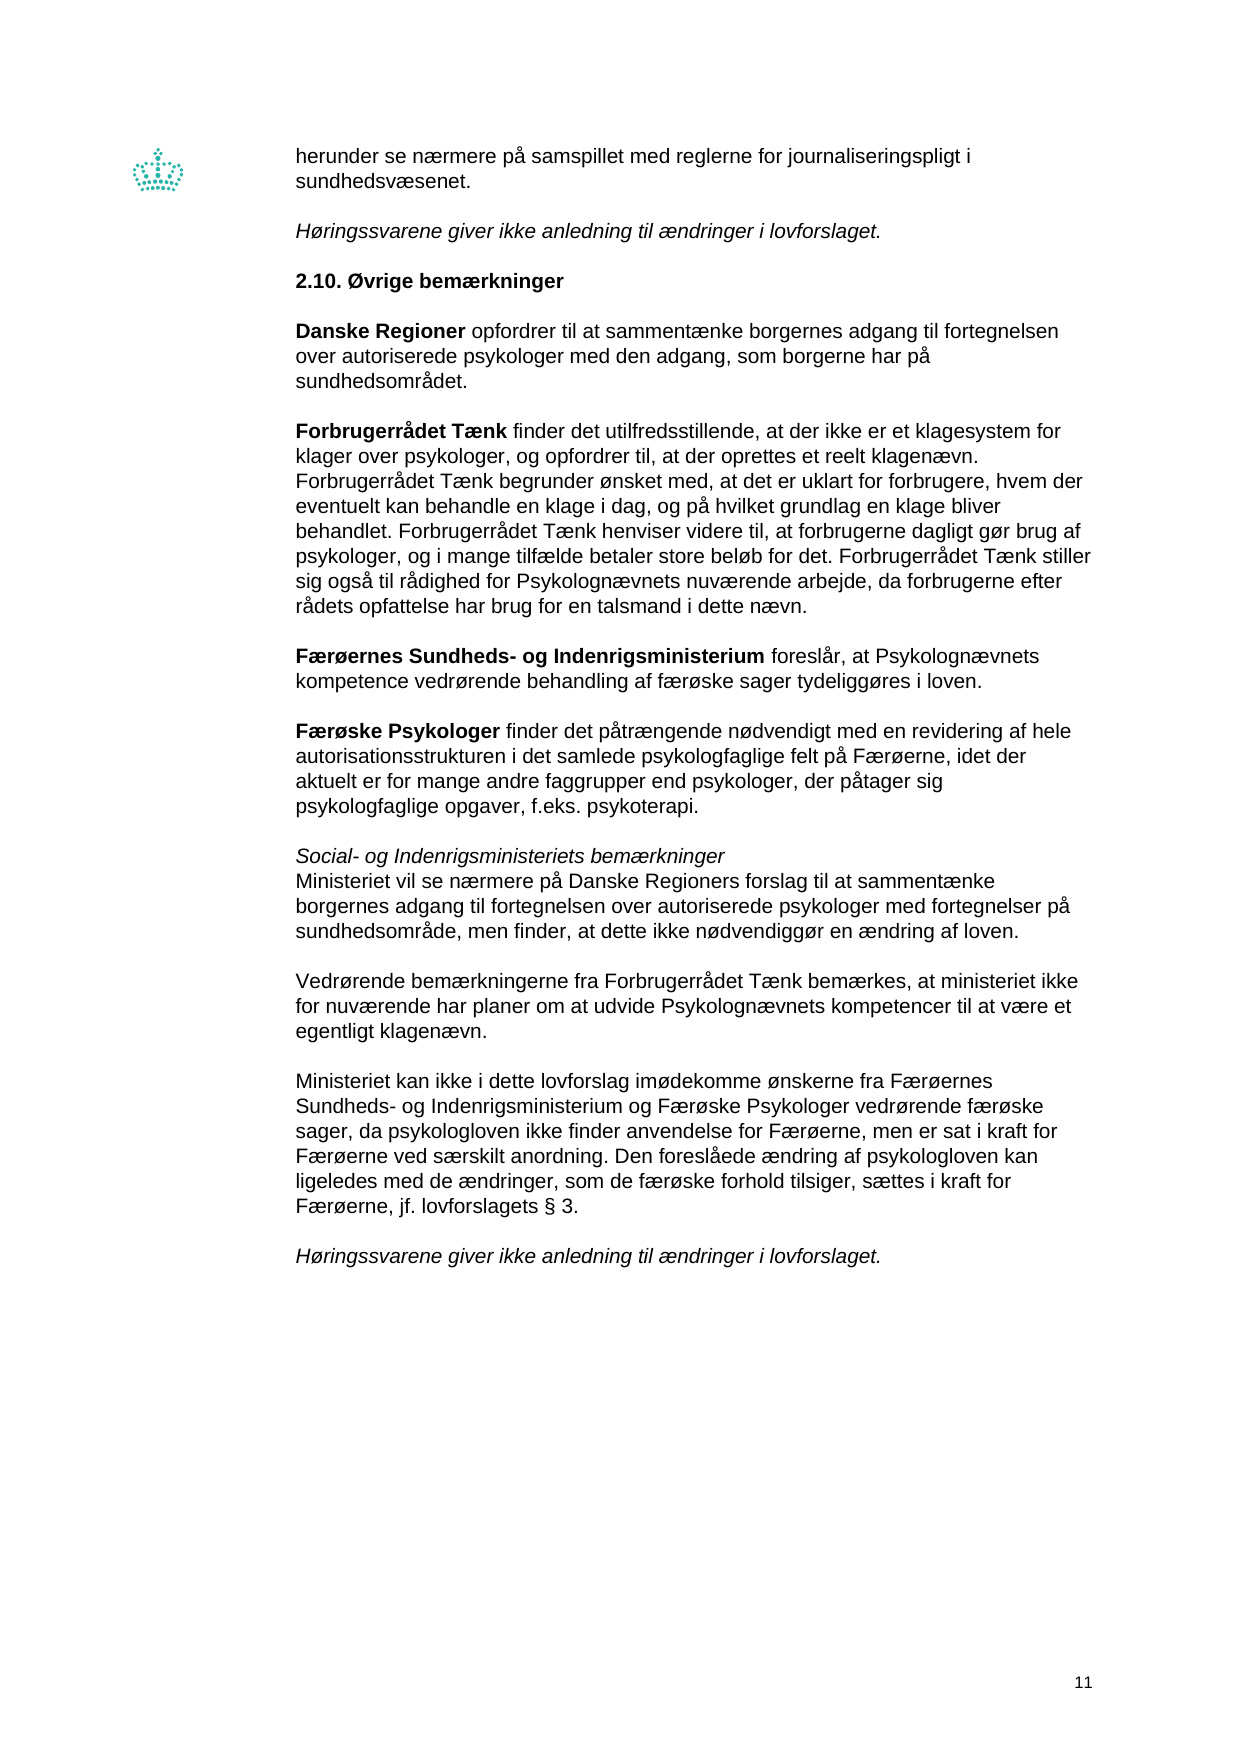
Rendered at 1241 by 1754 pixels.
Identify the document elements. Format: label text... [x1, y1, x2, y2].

text Færøernes Sundheds- og Indenrigsministerium foreslår, at Psykolognævnets kompetence vedrørende behandling af færøske sager tydeliggøres i loven. [295, 643, 1092, 693]
text Høringssvarene giver ikke anledning til ændringer i lovforslaget. [295, 218, 1092, 243]
text Forbrugerrådet Tænk finder det utilfredsstillende, at der ikke er et klagesystem for klager over psykologer, og opfordrer til, at der oprettes et reelt klagenævn. Forbrugerrådet Tænk begrunder ønsket med, at det er uklart for forbrugere, hvem der eventuelt kan behandle en klage i dag, og på hvilket grundlag en klage bliver behandlet. Forbrugerrådet Tænk henviser videre til, at forbrugerne dagligt gør brug af psykologer, og i mange tilfælde betaler store beløb for det. Forbrugerrådet Tænk stiller sig også til rådighed for Psykolognævnets nuværende arbejde, da forbrugerne efter rådets opfattelse har brug for en talsmand i dette nævn. [295, 418, 1092, 618]
text Danske Regioner opfordrer til at sammentænke borgernes adgang til fortegnelsen over autoriserede psykologer med den adgang, som borgerne har på sundhedsområdet. [295, 318, 1092, 393]
text Færøske Psykologer finder det påtrængende nødvendigt med en revidering af hele autorisationsstrukturen i det samlede psykologfaglige felt på Færøerne, idet der aktuelt er for mange andre faggrupper end psykologer, der påtager sig psykologfaglige opgaver, f.eks. psykoterapi. [295, 718, 1092, 818]
text Vedrørende bemærkningerne fra Forbrugerrådet Tænk bemærkes, at ministeriet ikke for nuværende har planer om at udvide Psykolognævnets kompetencer til at være et egentligt klagenævn. [295, 968, 1092, 1043]
text Social- og Indenrigsministeriets bemærkninger [295, 843, 1092, 868]
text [295, 143, 1092, 193]
text Ministeriet kan ikke i dette lovforslag imødekomme ønskerne fra Færøernes Sundheds- og Indenrigsministerium og Færøske Psykologer vedrørende færøske sager, da psykologloven ikke finder anvendelse for Færøerne, men er sat i kraft for Færøerne ved særskilt anordning. Den foreslåede ændring af psykologloven kan ligeledes med de ændringer, som de færøske forhold tilsiger, sættes i kraft for Færøerne, jf. lovforslagets § 3. [295, 1068, 1092, 1218]
text 2.10. Øvrige bemærkninger [295, 268, 1092, 293]
text Ministeriet vil se nærmere på Danske Regioners forslag til at sammentænke borgernes adgang til fortegnelsen over autoriserede psykologer med fortegnelser på sundhedsområde, men finder, at dette ikke nødvendiggør en ændring af loven. [295, 868, 1092, 943]
text Høringssvarene giver ikke anledning til ændringer i lovforslaget. [295, 1243, 1092, 1268]
